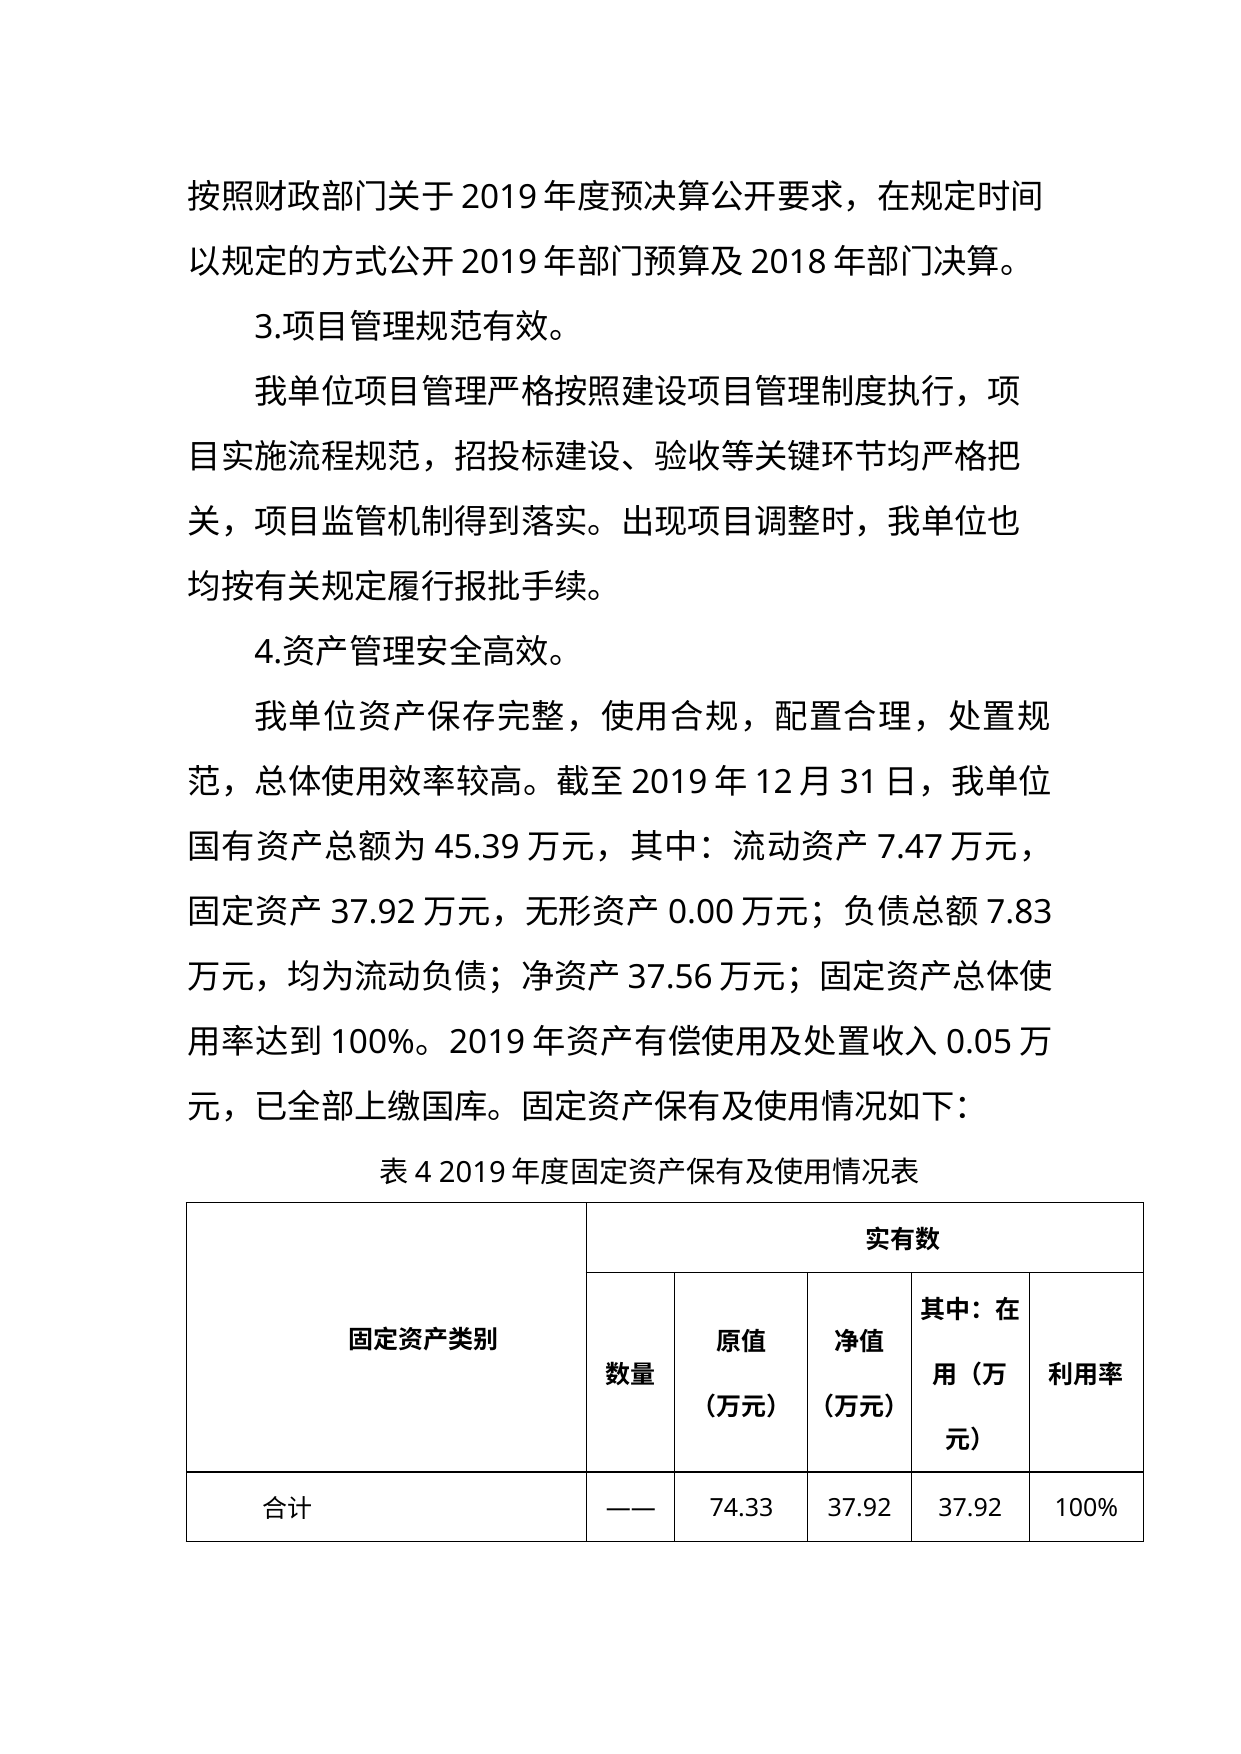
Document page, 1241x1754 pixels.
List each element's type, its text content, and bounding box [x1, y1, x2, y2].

table_cell 37.92 [808, 1473, 911, 1541]
table_cell 数量 [587, 1273, 674, 1471]
table_header 固定资产类别 [187, 1203, 586, 1471]
text 表 4 2019年度固定资产保有及使用情况表 [187, 1137, 1053, 1202]
table_cell 74.33 [675, 1473, 807, 1541]
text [187, 162, 1053, 292]
text 我单位项目管理严格按照建设项目管理制度执行，项目实施流程规范，招投标建设、验收等关键环节均严格把关，项目监管机制得到落实。出现项目调整时，我单位也均按有关规定履行报批手续。 [187, 357, 1053, 617]
table_cell 100% [1030, 1473, 1143, 1541]
table_cell —— [587, 1473, 674, 1541]
text 4.资产管理安全高效。 [187, 617, 1053, 682]
table_cell 37.92 [912, 1473, 1029, 1541]
table_cell 利用率 [1030, 1273, 1143, 1471]
table_cell 原值 （万元） [675, 1273, 807, 1471]
table_cell 净值 （万元） [808, 1273, 911, 1471]
text 我单位资产保存完整，使用合规，配置合理，处置规范，总体使用效率较高。截至2019年12月31日，我单位国有资产总额为45.39万元，其中：流动资产7.47万元，固定资产37.92万元，无形资产0.00万元；负债总额7.83万元，均为流动负债；净资产37.56万元；固定资产总体使用率达到100%。2019年资产有偿使用及处置收入0.05万元，已全部上缴国库。固定资产保有及使用情况如下： [187, 682, 1053, 1137]
text 3.项目管理规范有效。 [187, 292, 1053, 357]
table_cell 合计 [187, 1473, 586, 1541]
table_header 实有数 [587, 1203, 1143, 1272]
table_cell 其中：在用（万元） [912, 1273, 1029, 1471]
